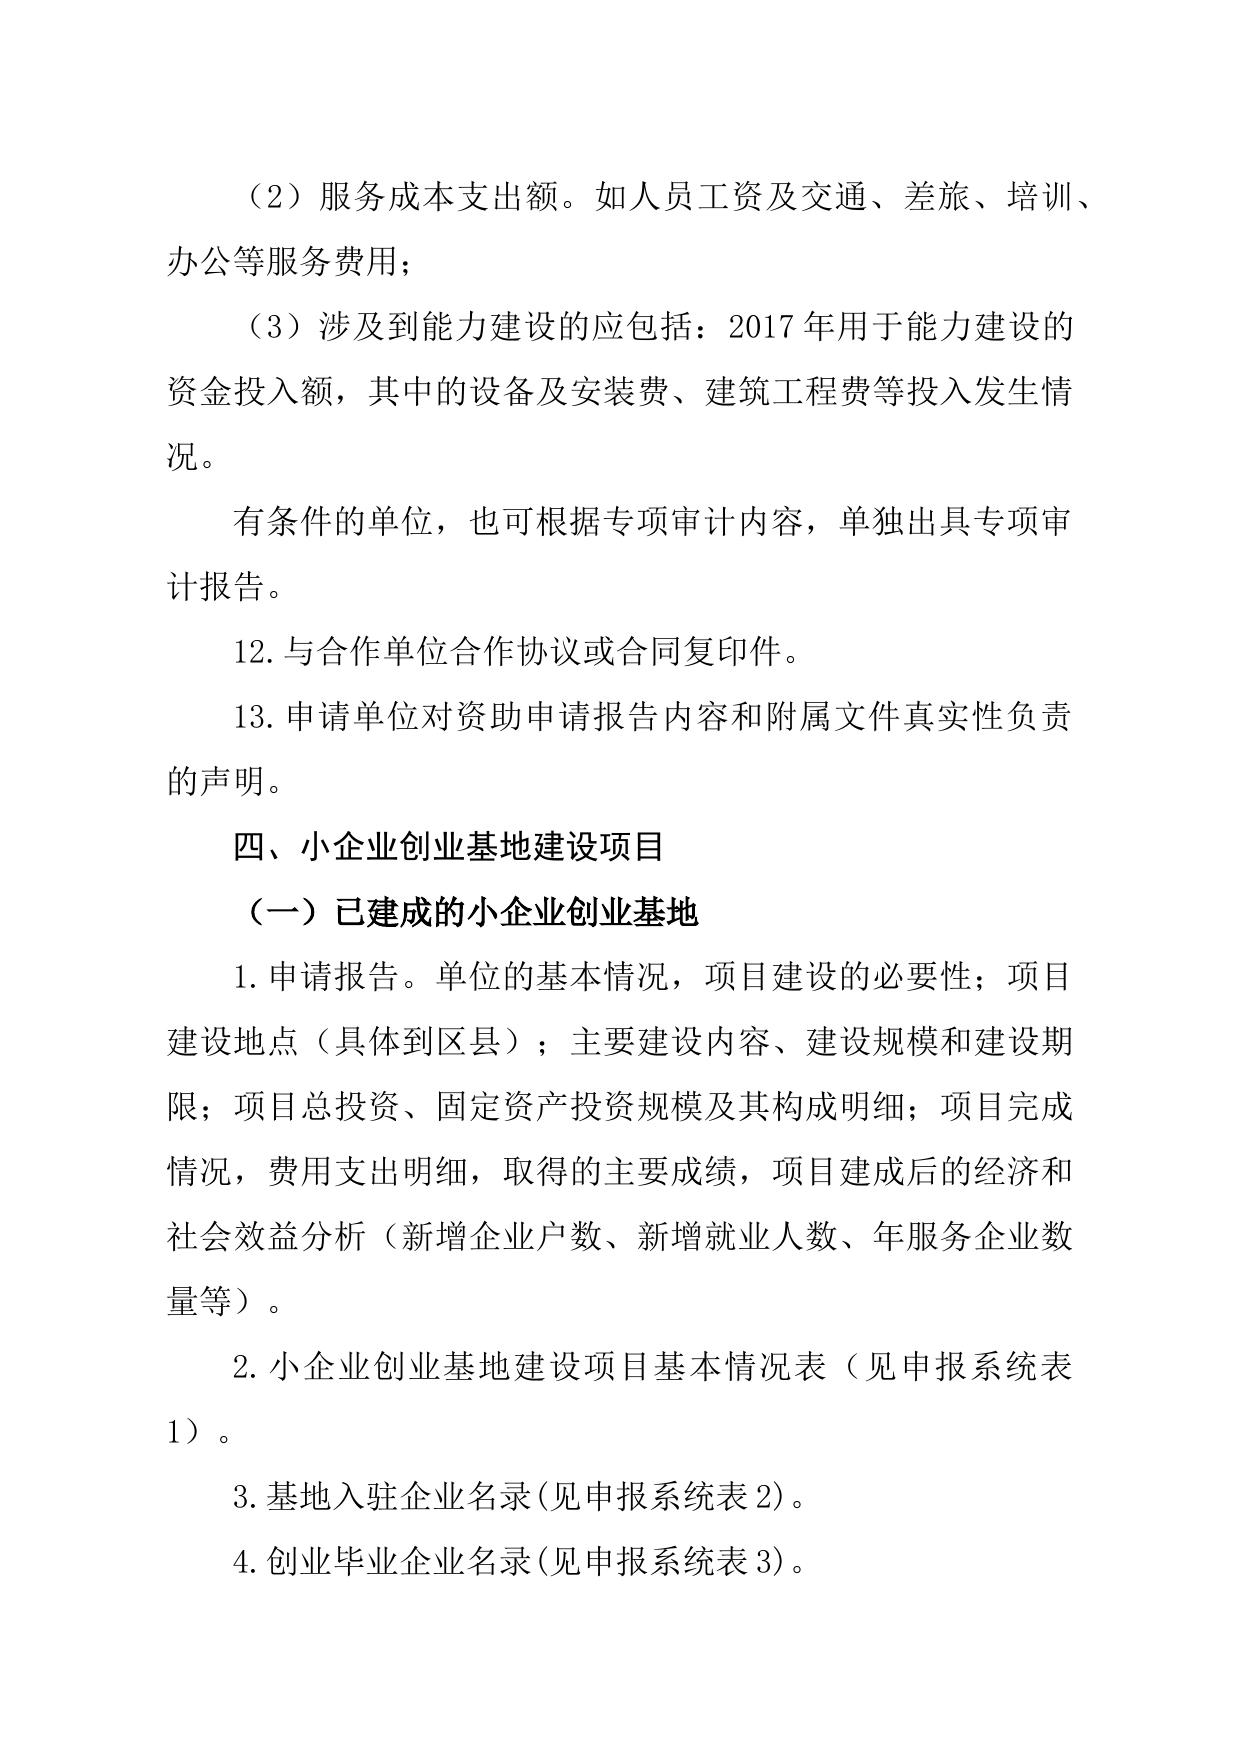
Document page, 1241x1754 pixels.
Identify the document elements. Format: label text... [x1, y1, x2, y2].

text 12.与合作单位合作协议或合同复印件。 [165, 617, 1075, 682]
text 2.小企业创业基地建设项目基本情况表（见申报系统表1）。 [165, 1332, 1075, 1462]
text （3）涉及到能力建设的应包括：2017年用于能力建设的资金投入额，其中的设备及安装费、建筑工程费等投入发生情况。 [165, 292, 1075, 487]
text （一）已建成的小企业创业基地 [165, 877, 1075, 942]
text 13.申请单位对资助申请报告内容和附属文件真实性负责的声明。 [165, 682, 1075, 812]
text 1.申请报告。单位的基本情况，项目建设的必要性；项目建设地点（具体到区县）；主要建设内容、建设规模和建设期限；项目总投资、固定资产投资规模及其构成明细；项目完成情况，费用支出明细，取得的主要成绩，项目建成后的经济和社会效益分析（新增企业户数、新增就业人数、年服务企业数量等）。 [165, 942, 1075, 1332]
text 有条件的单位，也可根据专项审计内容，单独出具专项审计报告。 [165, 487, 1075, 617]
text 四、小企业创业基地建设项目 [165, 812, 1075, 877]
text 4.创业毕业企业名录(见申报系统表3)。 [165, 1527, 1075, 1592]
text 3.基地入驻企业名录(见申报系统表2)。 [165, 1462, 1075, 1527]
text （2）服务成本支出额。如人员工资及交通、差旅、培训、办公等服务费用； [165, 162, 1075, 292]
